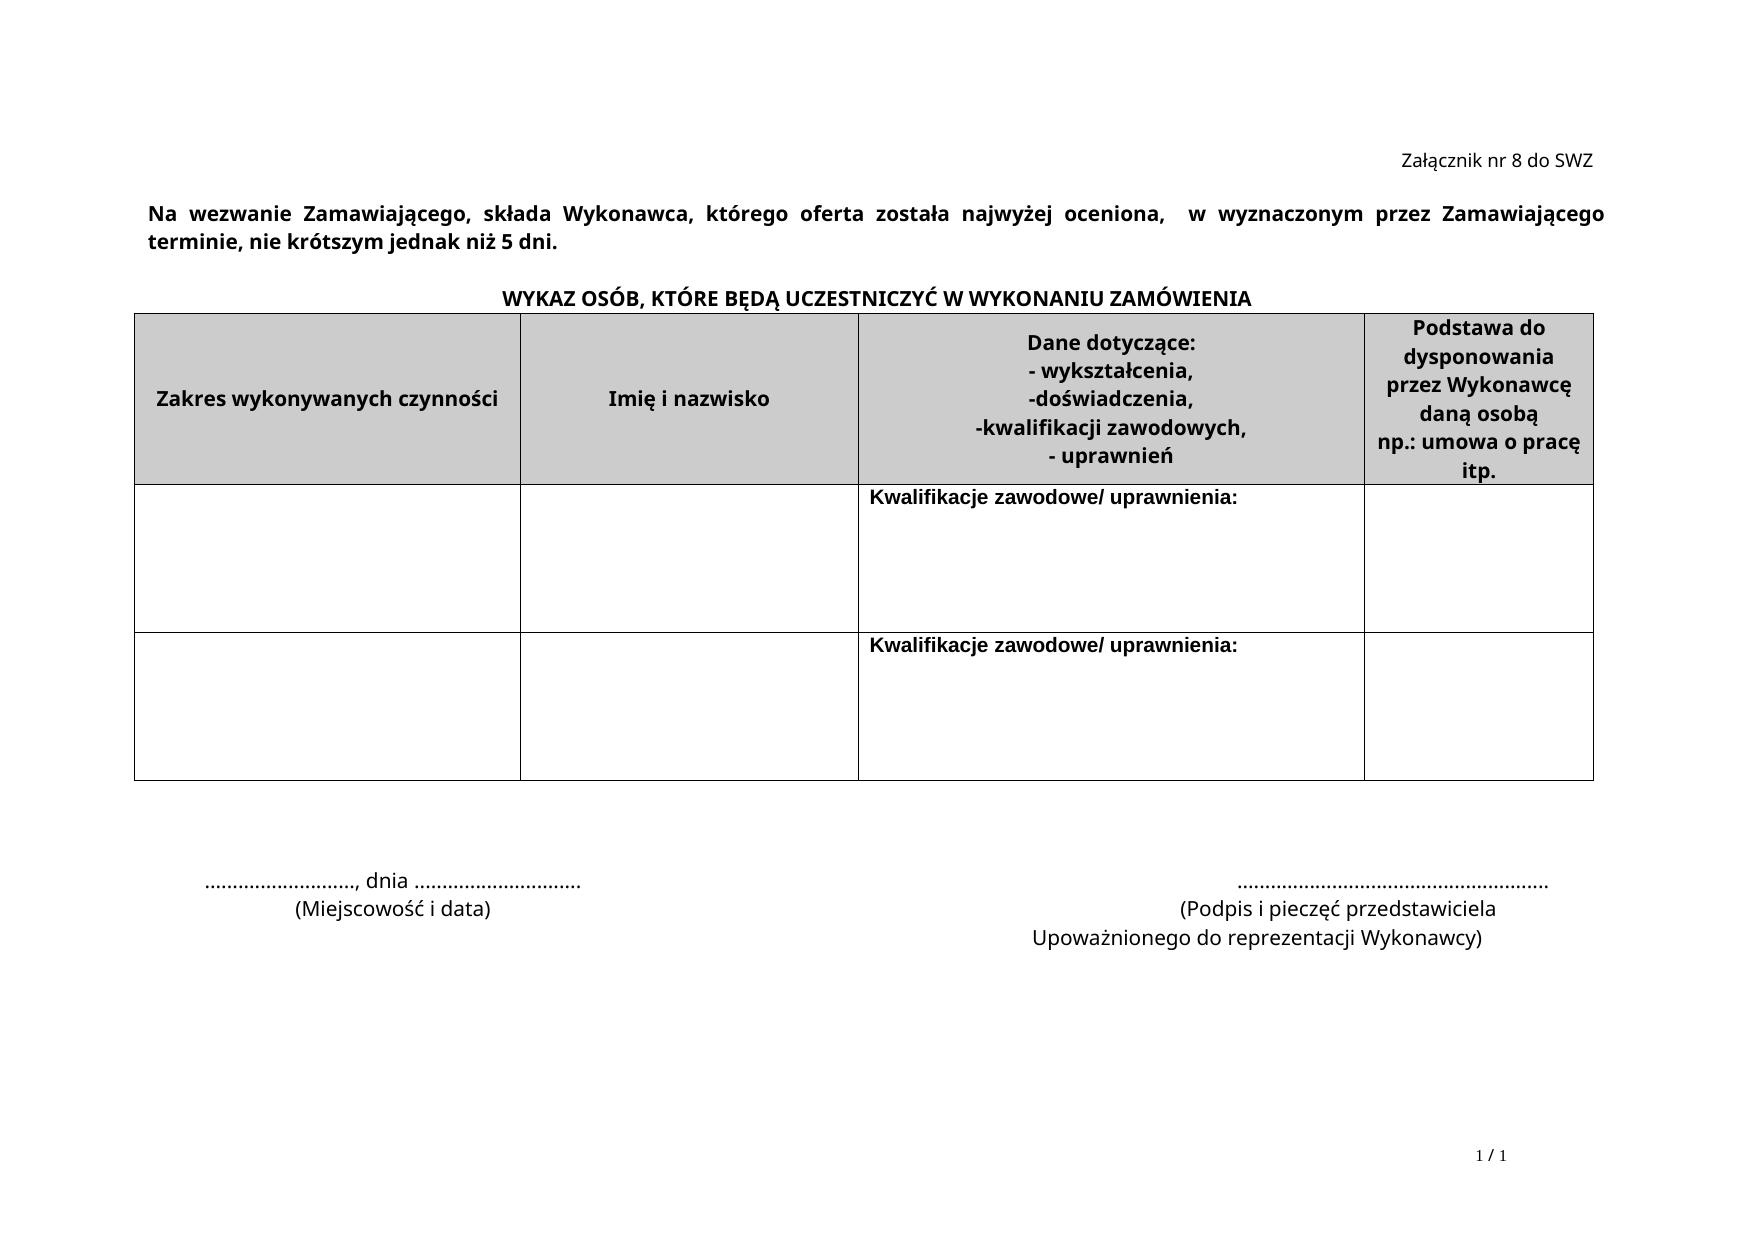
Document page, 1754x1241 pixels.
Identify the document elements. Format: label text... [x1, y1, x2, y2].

table_header Podstawa do dysponowania przez Wykonawcę daną osobą np.: umowa o pracę itp. [1365, 314, 1593, 484]
table_cell [135, 633, 520, 779]
text Na wezwanie Zamawiającego, składa Wykonawca, którego oferta została najwyżej oceniona, w wyznaczonym przez Zamawiającego terminie, nie krótszym jednak niż 5 dni. [148, 199, 1606, 256]
table_cell [521, 633, 858, 779]
table_cell [1365, 633, 1593, 779]
text Upoważnionego do reprezentacji Wykonawcy) [221, 923, 1606, 951]
table_cell Kwalifikacje zawodowe/ uprawnienia: [859, 485, 1364, 632]
text (Miejscowość i data) (Podpis i pieczęć przedstawiciela [221, 894, 1606, 923]
text Załącznik nr 8 do SWZ [148, 148, 1606, 173]
table_cell [1365, 485, 1593, 632]
table_cell Kwalifikacje zawodowe/ uprawnienia: [859, 633, 1364, 779]
table_header Imię i nazwisko [521, 314, 858, 484]
table_header Dane dotyczące: - wykształcenia, -doświadczenia, -kwalifikacji zawodowych, - uprawnień [859, 314, 1364, 484]
table_cell [135, 485, 520, 632]
text ..........................., dnia .............................. ........................................................ [148, 866, 1606, 894]
table_cell [521, 485, 858, 632]
table_header Zakres wykonywanych czynności [135, 314, 520, 484]
subtitle WYKAZ OSÓB, KTÓRE BĘDĄ UCZESTNICZYĆ W WYKONANIU ZAMÓWIENIA [148, 284, 1606, 312]
